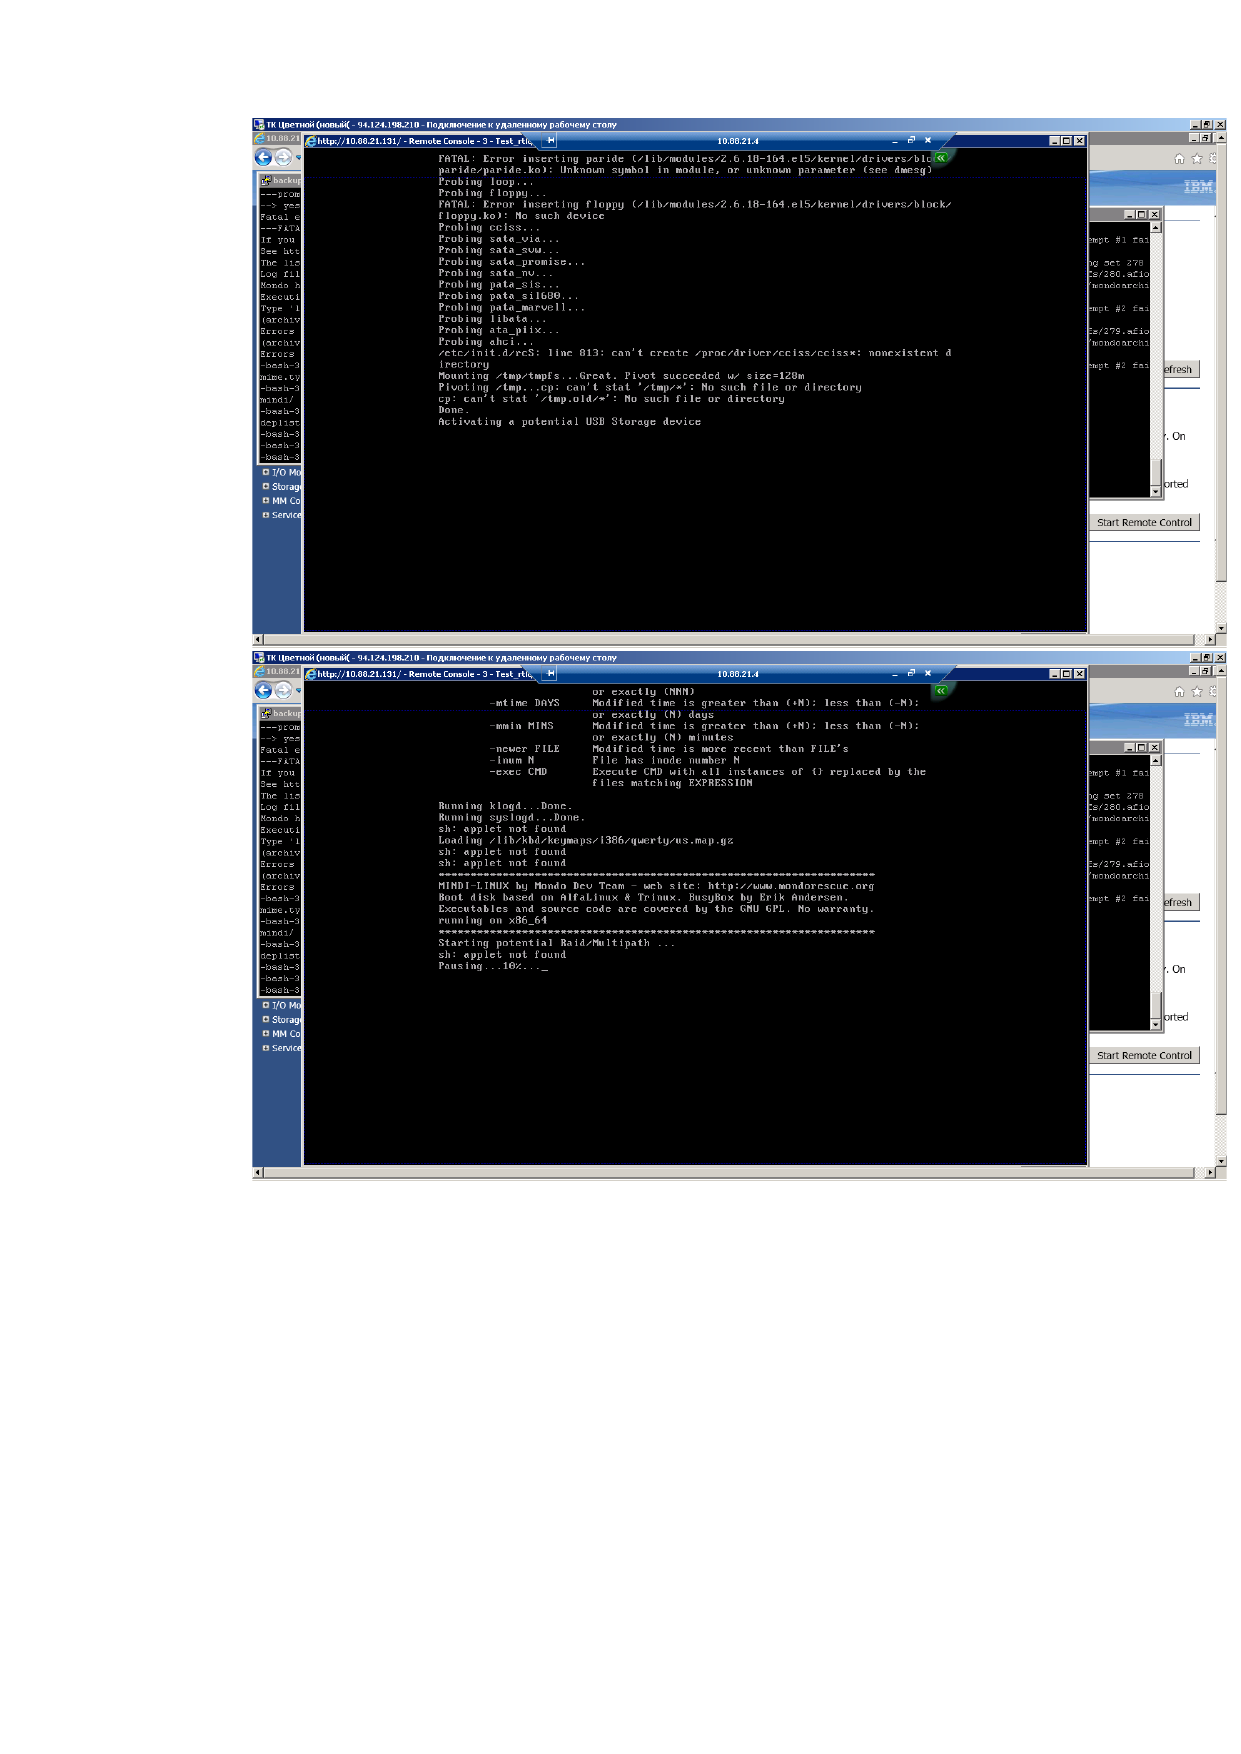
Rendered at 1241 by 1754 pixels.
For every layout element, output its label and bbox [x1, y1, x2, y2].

picture [252, 651, 1227, 1181]
picture [252, 118, 1227, 648]
